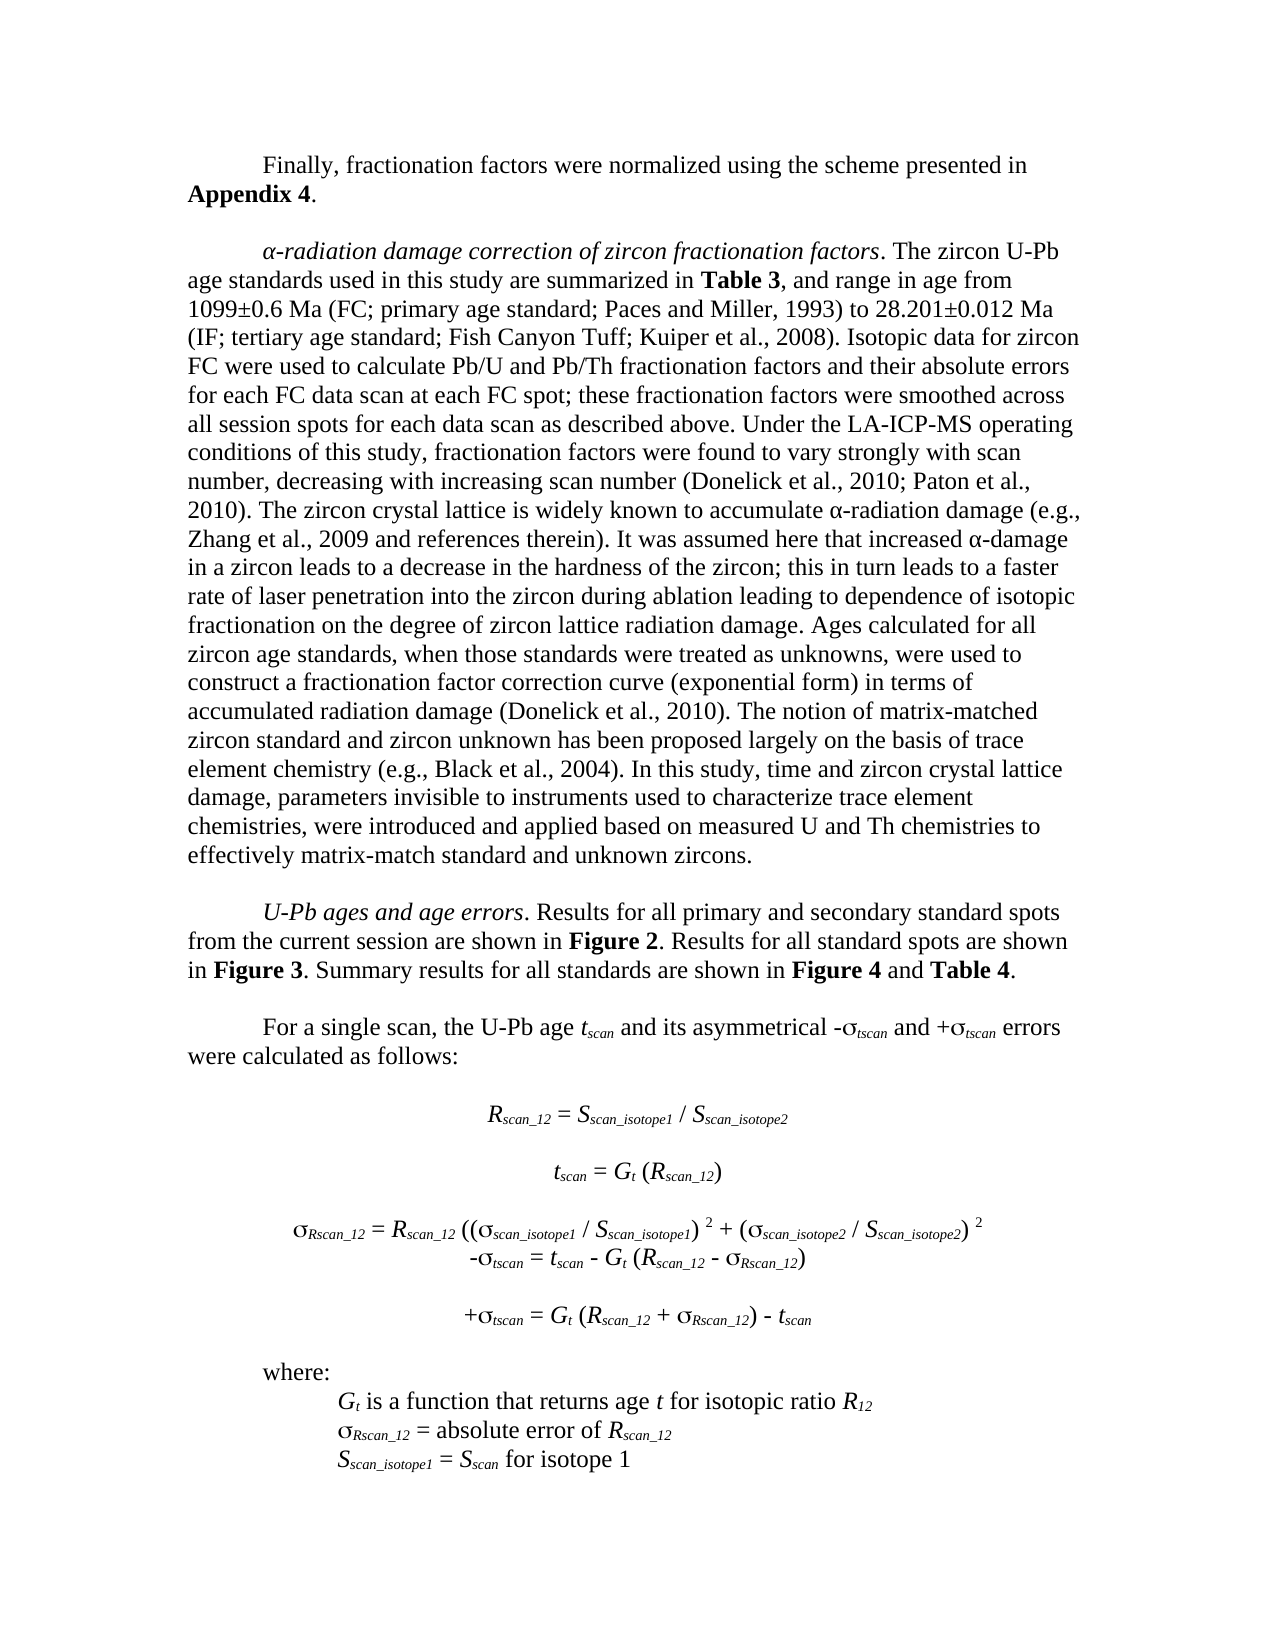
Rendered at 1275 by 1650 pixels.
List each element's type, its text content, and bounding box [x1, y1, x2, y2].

text U-Pb ages and age errors. Results for all primary and secondary standard spots from the current session are shown in Figure 2. Results for all standard spots are shown in Figure 3. Summary results for all standards are shown in Figure 4 and Table 4. [187, 897, 1087, 984]
text Sscan_isotope1 = Sscan for isotope 1 [262, 1444, 1087, 1472]
text -tscan = tscan - Gt (Rscan_12 - Rscan_12) [187, 1242, 1087, 1271]
text Rscan_12 = Sscan_isotope1 / Sscan_isotope2 [187, 1099, 1087, 1127]
text For a single scan, the U-Pb age tscan and its asymmetrical -tscan and +tscan errors were calculated as follows: [187, 1012, 1087, 1070]
text Rscan_12 = absolute error of Rscan_12 [262, 1415, 1087, 1444]
text Gt is a function that returns age t for isotopic ratio R12 [262, 1386, 1087, 1415]
text Finally, fractionation factors were normalized using the scheme presented in Appendix 4. [187, 150, 1087, 207]
text Rscan_12 = Rscan_12 ((scan_isotope1 / Sscan_isotope1) 2 + (scan_isotope2 / Sscan_isotope2) 2 [187, 1214, 1087, 1242]
text +tscan = Gt (Rscan_12 + Rscan_12) - tscan [187, 1300, 1087, 1329]
text where: [187, 1357, 1087, 1386]
text tscan = Gt (Rscan_12) [187, 1156, 1087, 1185]
text α-radiation damage correction of zircon fractionation factors. The zircon U-Pb age standards used in this study are summarized in Table 3, and range in age from 1099±0.6 Ma (FC; primary age standard; Paces and Miller, 1993) to 28.201±0.012 Ma (IF; tertiary age standard; Fish Canyon Tuff; Kuiper et al., 2008). Isotopic data for zircon FC were used to calculate Pb/U and Pb/Th fractionation factors and their absolute errors for each FC data scan at each FC spot; these fractionation factors were smoothed across all session spots for each data scan as described above. Under the LA-ICP-MS operating conditions of this study, fractionation factors were found to vary strongly with scan number, decreasing with increasing scan number (Donelick et al., 2010; Paton et al., 2010). The zircon crystal lattice is widely known to accumulate α-radiation damage (e.g., Zhang et al., 2009 and references therein). It was assumed here that increased α-damage in a zircon leads to a decrease in the hardness of the zircon; this in turn leads to a faster rate of laser penetration into the zircon during ablation leading to dependence of isotopic fractionation on the degree of zircon lattice radiation damage. Ages calculated for all zircon age standards, when those standards were treated as unknowns, were used to construct a fractionation factor correction curve (exponential form) in terms of accumulated radiation damage (Donelick et al., 2010). The notion of matrix-matched zircon standard and zircon unknown has been proposed largely on the basis of trace element chemistry (e.g., Black et al., 2004). In this study, time and zircon crystal lattice damage, parameters invisible to instruments used to characterize trace element chemistries, were introduced and applied based on measured U and Th chemistries to effectively matrix-match standard and unknown zircons. [187, 236, 1087, 869]
